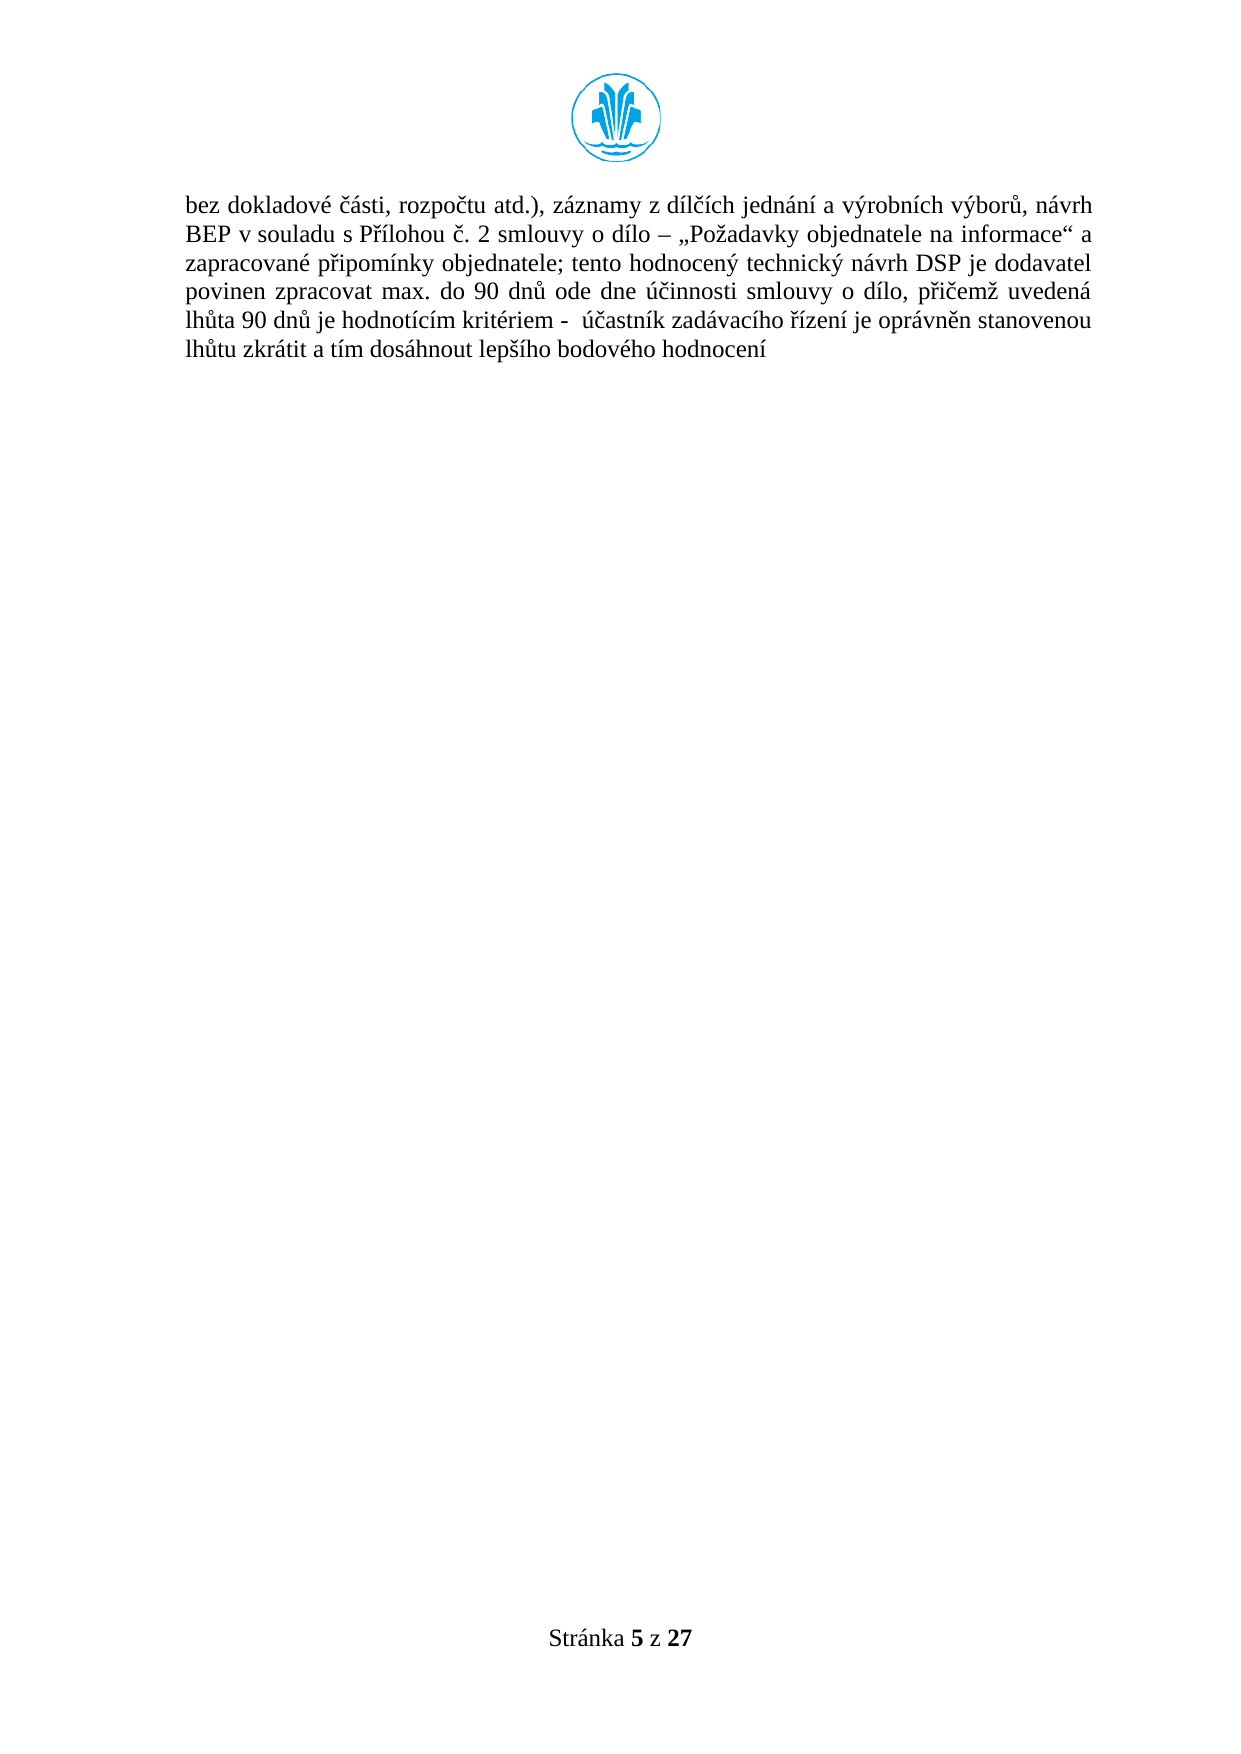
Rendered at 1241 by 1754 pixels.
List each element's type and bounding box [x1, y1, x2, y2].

list [148, 190, 1093, 363]
